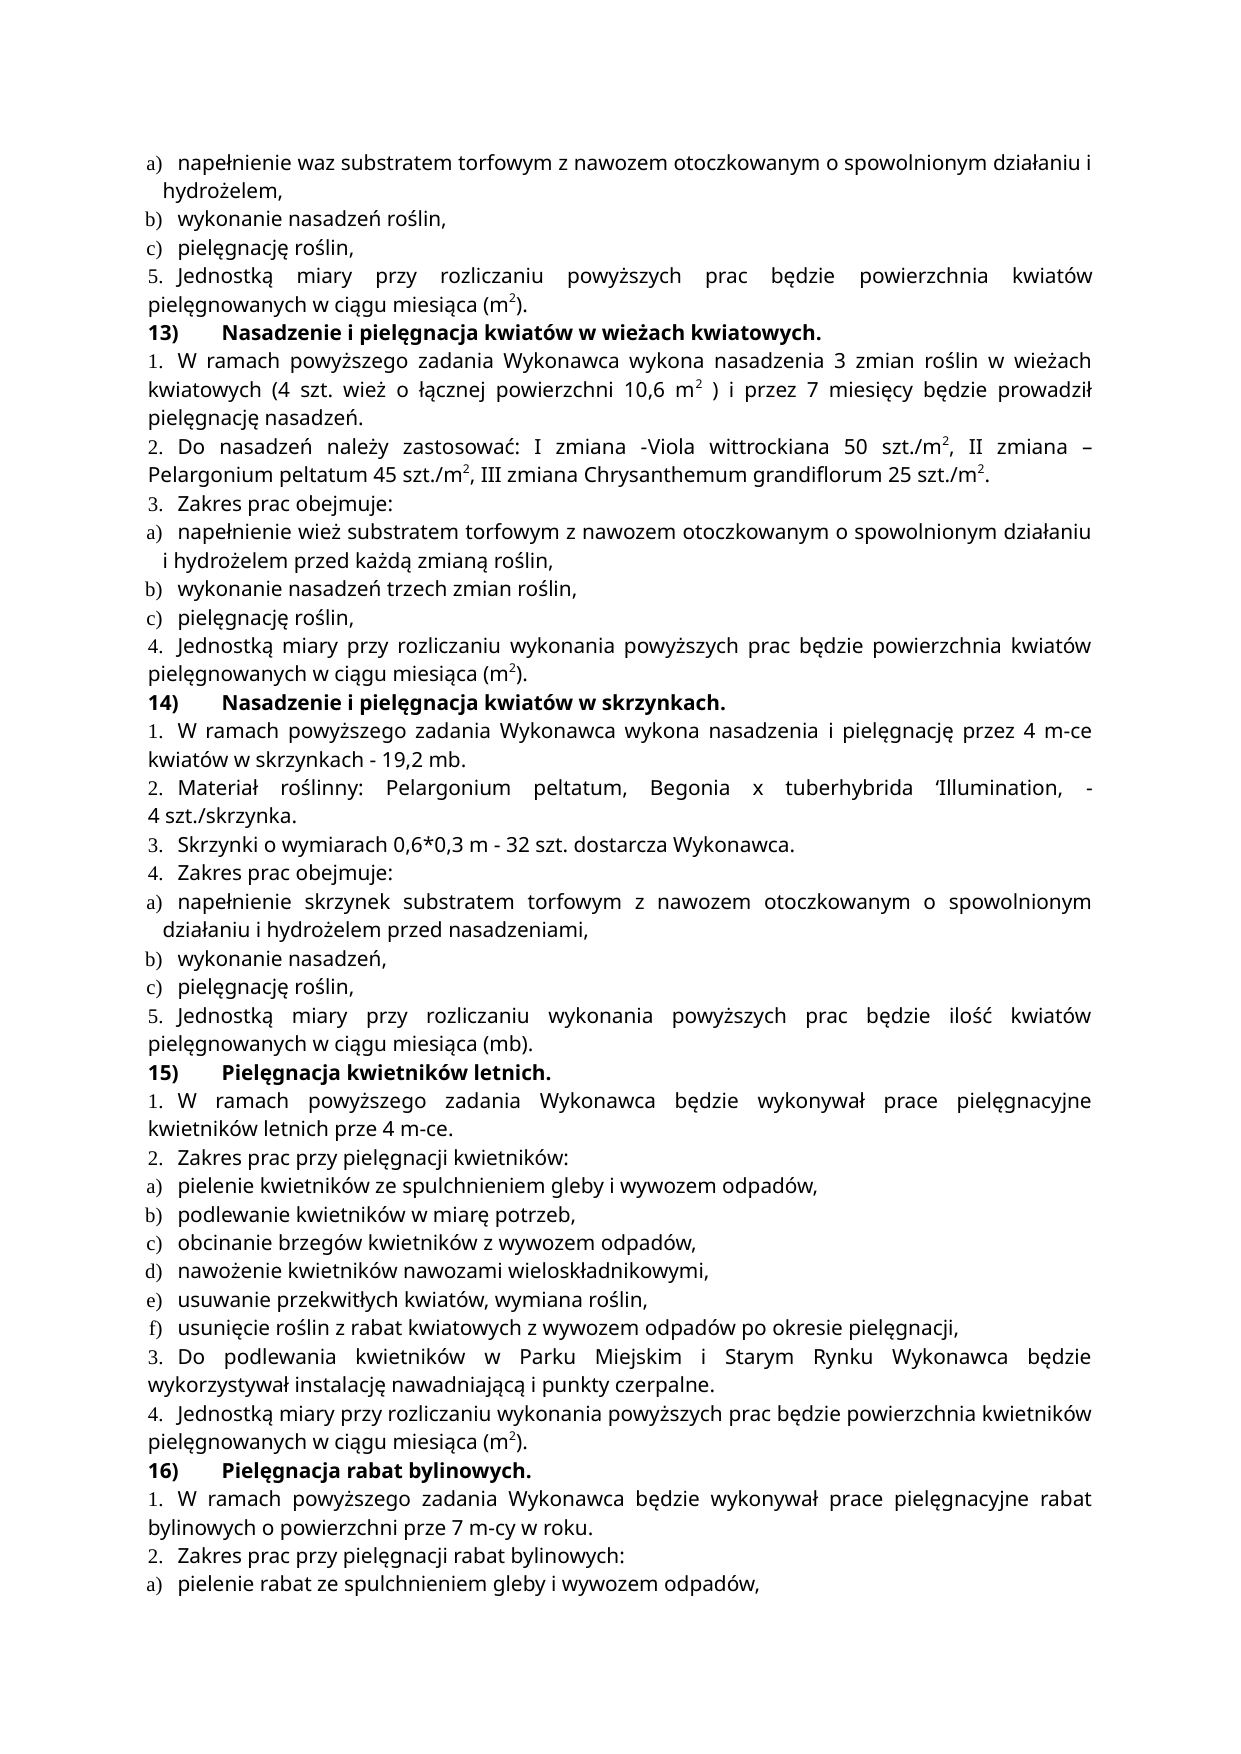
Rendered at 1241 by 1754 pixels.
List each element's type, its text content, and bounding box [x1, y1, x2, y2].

list Pielęgnacja rabat bylinowych. [148, 1456, 1093, 1484]
list Skrzynki o wymiarach 0,6*0,3 m - 32 szt. dostarcza Wykonawca. [148, 830, 1093, 858]
list Nasadzenie i pielęgnacja kwiatów w skrzynkach. [148, 688, 1093, 716]
list Nasadzenie i pielęgnacja kwiatów w wieżach kwiatowych. [148, 318, 1093, 347]
list W ramach powyższego zadania Wykonawca będzie wykonywał prace pielęgnacyjne rabat bylinowych o powierzchni prze 7 m-cy w roku. [148, 1484, 1093, 1541]
list usuwanie przekwitłych kwiatów, wymiana roślin, [162, 1285, 1093, 1313]
list wykonanie nasadzeń, [162, 944, 1093, 972]
list Pielęgnacja kwietników letnich. [148, 1058, 1093, 1086]
list podlewanie kwietników w miarę potrzeb, [162, 1200, 1093, 1228]
list Zakres prac przy pielęgnacji rabat bylinowych: [148, 1541, 1093, 1569]
list usunięcie roślin z rabat kwiatowych z wywozem odpadów po okresie pielęgnacji, [162, 1313, 1093, 1342]
list Jednostką miary przy rozliczaniu wykonania powyższych prac będzie powierzchnia kwiatów pielęgnowanych w ciągu miesiąca (m2). [148, 631, 1093, 688]
list Jednostką miary przy rozliczaniu wykonania powyższych prac będzie powierzchnia kwietników pielęgnowanych w ciągu miesiąca (m2). [148, 1399, 1093, 1456]
list napełnienie skrzynek substratem torfowym z nawozem otoczkowanym o spowolnionym działaniu i hydrożelem przed nasadzeniami, [162, 887, 1093, 944]
list Do podlewania kwietników w Parku Miejskim i Starym Rynku Wykonawca będzie wykorzystywał instalację nawadniającą i punkty czerpalne. [148, 1342, 1093, 1399]
list pielęgnację roślin, [162, 603, 1093, 631]
list pielenie kwietników ze spulchnieniem gleby i wywozem odpadów, [162, 1171, 1093, 1200]
list Zakres prac przy pielęgnacji kwietników: [148, 1143, 1093, 1171]
list pielęgnację roślin, [162, 972, 1093, 1001]
list W ramach powyższego zadania Wykonawca wykona nasadzenia 3 zmian roślin w wieżach kwiatowych (4 szt. wież o łącznej powierzchni 10,6 m2 ) i przez 7 miesięcy będzie prowadził pielęgnację nasadzeń. [148, 347, 1093, 432]
list obcinanie brzegów kwietników z wywozem odpadów, [162, 1228, 1093, 1257]
list Zakres prac obejmuje: [148, 858, 1093, 887]
list W ramach powyższego zadania Wykonawca będzie wykonywał prace pielęgnacyjne kwietników letnich prze 4 m-ce. [148, 1086, 1093, 1143]
list napełnienie waz substratem torfowym z nawozem otoczkowanym o spowolnionym działaniu i hydrożelem, [162, 148, 1093, 204]
list nawożenie kwietników nawozami wieloskładnikowymi, [162, 1257, 1093, 1285]
list Materiał roślinny: Pelargonium peltatum, Begonia x tuberhybrida ‘Illumination, - 4 szt./skrzynka. [148, 773, 1093, 830]
list Jednostką miary przy rozliczaniu powyższych prac będzie powierzchnia kwiatów pielęgnowanych w ciągu miesiąca (m2). [148, 261, 1093, 318]
list wykonanie nasadzeń roślin, [162, 204, 1093, 233]
list pielenie rabat ze spulchnieniem gleby i wywozem odpadów, [162, 1569, 1093, 1598]
list Jednostką miary przy rozliczaniu wykonania powyższych prac będzie ilość kwiatów pielęgnowanych w ciągu miesiąca (mb). [148, 1001, 1093, 1058]
list napełnienie wież substratem torfowym z nawozem otoczkowanym o spowolnionym działaniu i hydrożelem przed każdą zmianą roślin, [162, 517, 1093, 574]
list Do nasadzeń należy zastosować: I zmiana -Viola wittrockiana 50 szt./m2, II zmiana – Pelargonium peltatum 45 szt./m2, III zmiana Chrysanthemum grandiflorum 25 szt./m2. [148, 432, 1093, 489]
list Zakres prac obejmuje: [148, 489, 1093, 517]
list W ramach powyższego zadania Wykonawca wykona nasadzenia i pielęgnację przez 4 m-ce kwiatów w skrzynkach - 19,2 mb. [148, 716, 1093, 773]
list pielęgnację roślin, [162, 233, 1093, 261]
list wykonanie nasadzeń trzech zmian roślin, [162, 574, 1093, 603]
